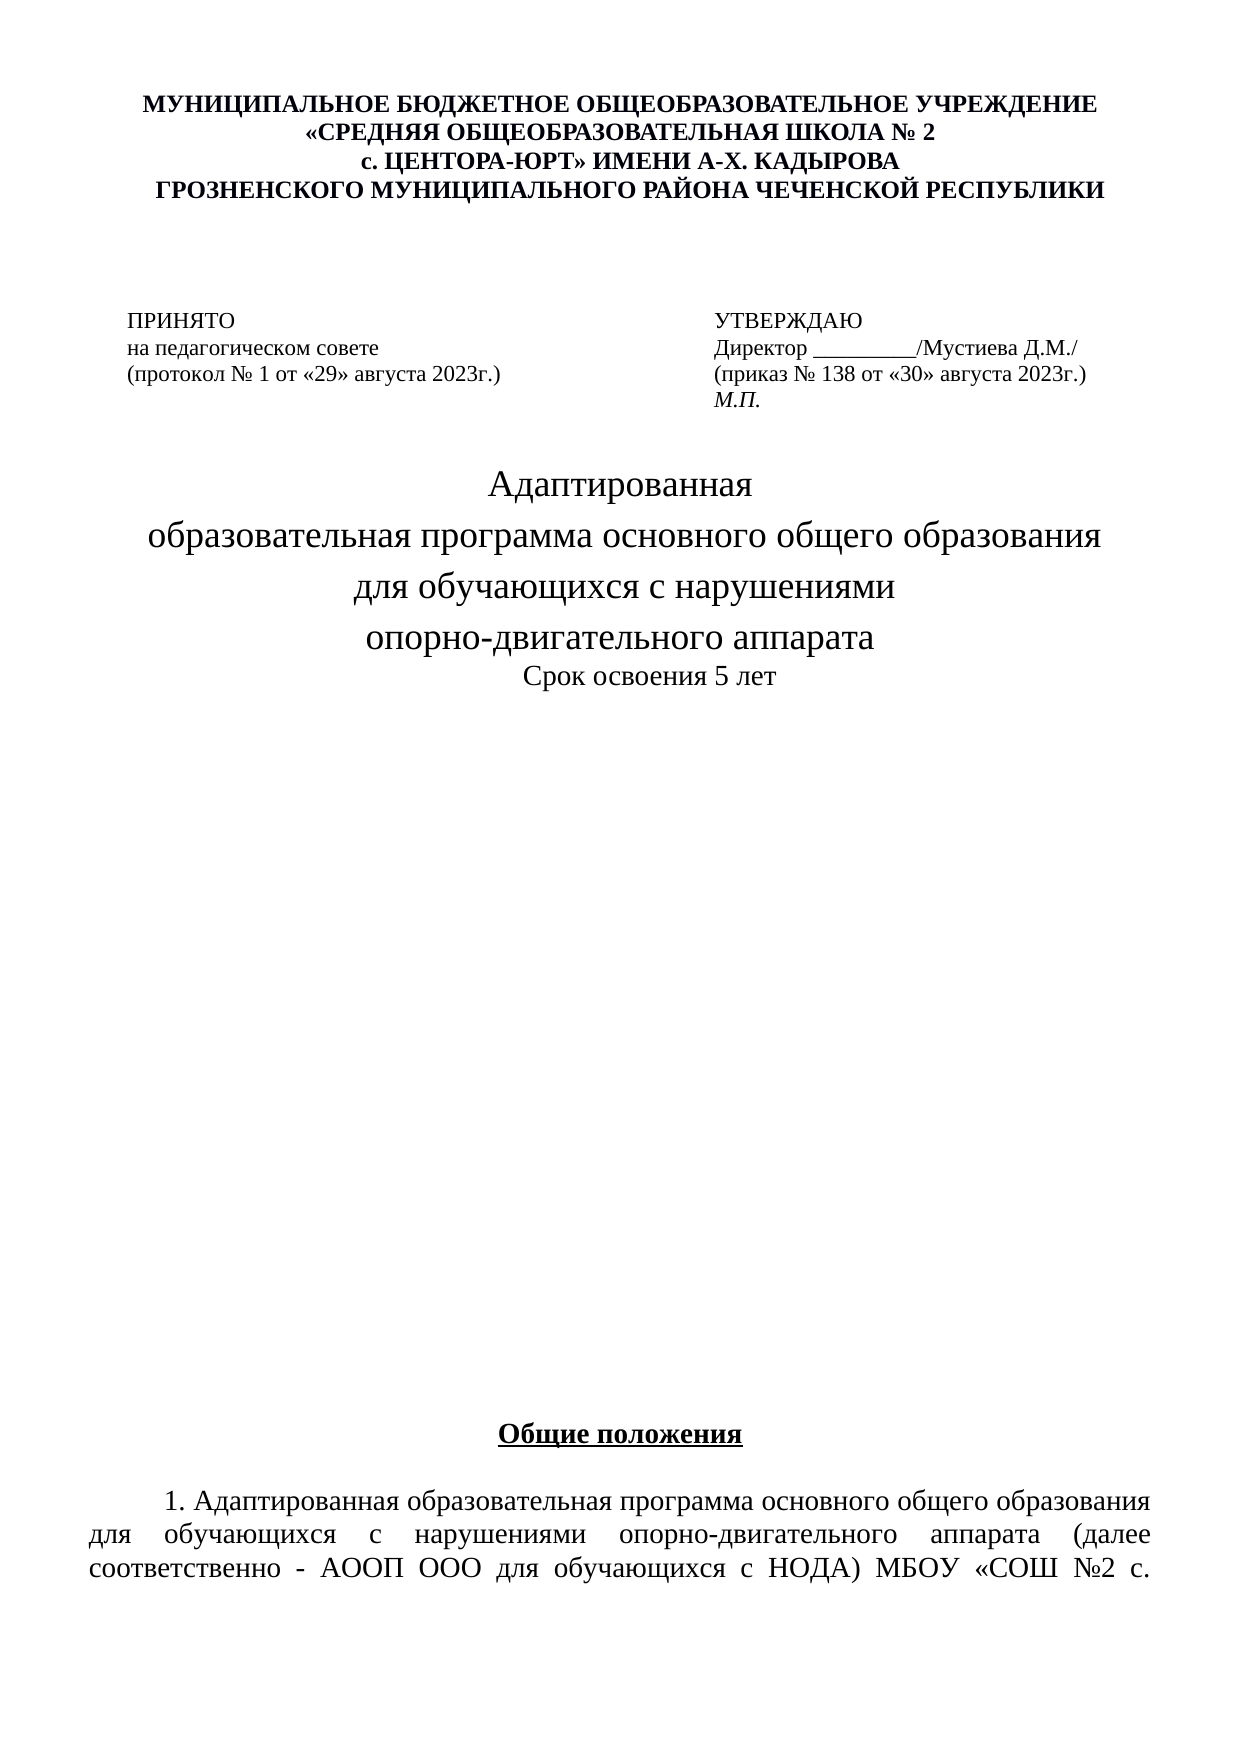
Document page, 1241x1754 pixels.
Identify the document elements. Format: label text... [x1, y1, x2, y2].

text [88, 1483, 1152, 1584]
table_header ПРИНЯТО на педагогическом совете (протокол № 1 от «29» августа 2023г.) [41, 308, 628, 458]
text Срок освоения 5 лет [88, 658, 1152, 691]
text МУНИЦИПАЛЬНОЕ БЮДЖЕТНОЕ ОБЩЕОБРАЗОВАТЕЛЬНОЕ УЧРЕЖДЕНИЕ «СРЕДНЯЯ ОБЩЕОБРАЗОВАТЕЛЬНАЯ ШКОЛА № 2 [88, 89, 1152, 146]
subtitle опорно-двигательного аппарата [88, 614, 1152, 658]
subtitle Адаптированная [88, 462, 1152, 505]
subtitle Общие положения [88, 1416, 1152, 1449]
text с. ЦЕНТОРА-ЮРТ» ИМЕНИ А-Х. КАДЫРОВА [0, 146, 1240, 175]
subtitle образовательная программа основного общего образования [88, 513, 1152, 556]
table_header УТВЕРЖДАЮ Директор _________/Мустиева Д.М./ (приказ № 138 от «30» августа 2023г.) М.П. [628, 308, 1100, 458]
text ГРОЗНЕНСКОГО МУНИЦИПАЛЬНОГО РАЙОНА ЧЕЧЕНСКОЙ РЕСПУБЛИКИ [0, 175, 1240, 204]
subtitle для обучающихся с нарушениями [88, 564, 1152, 607]
